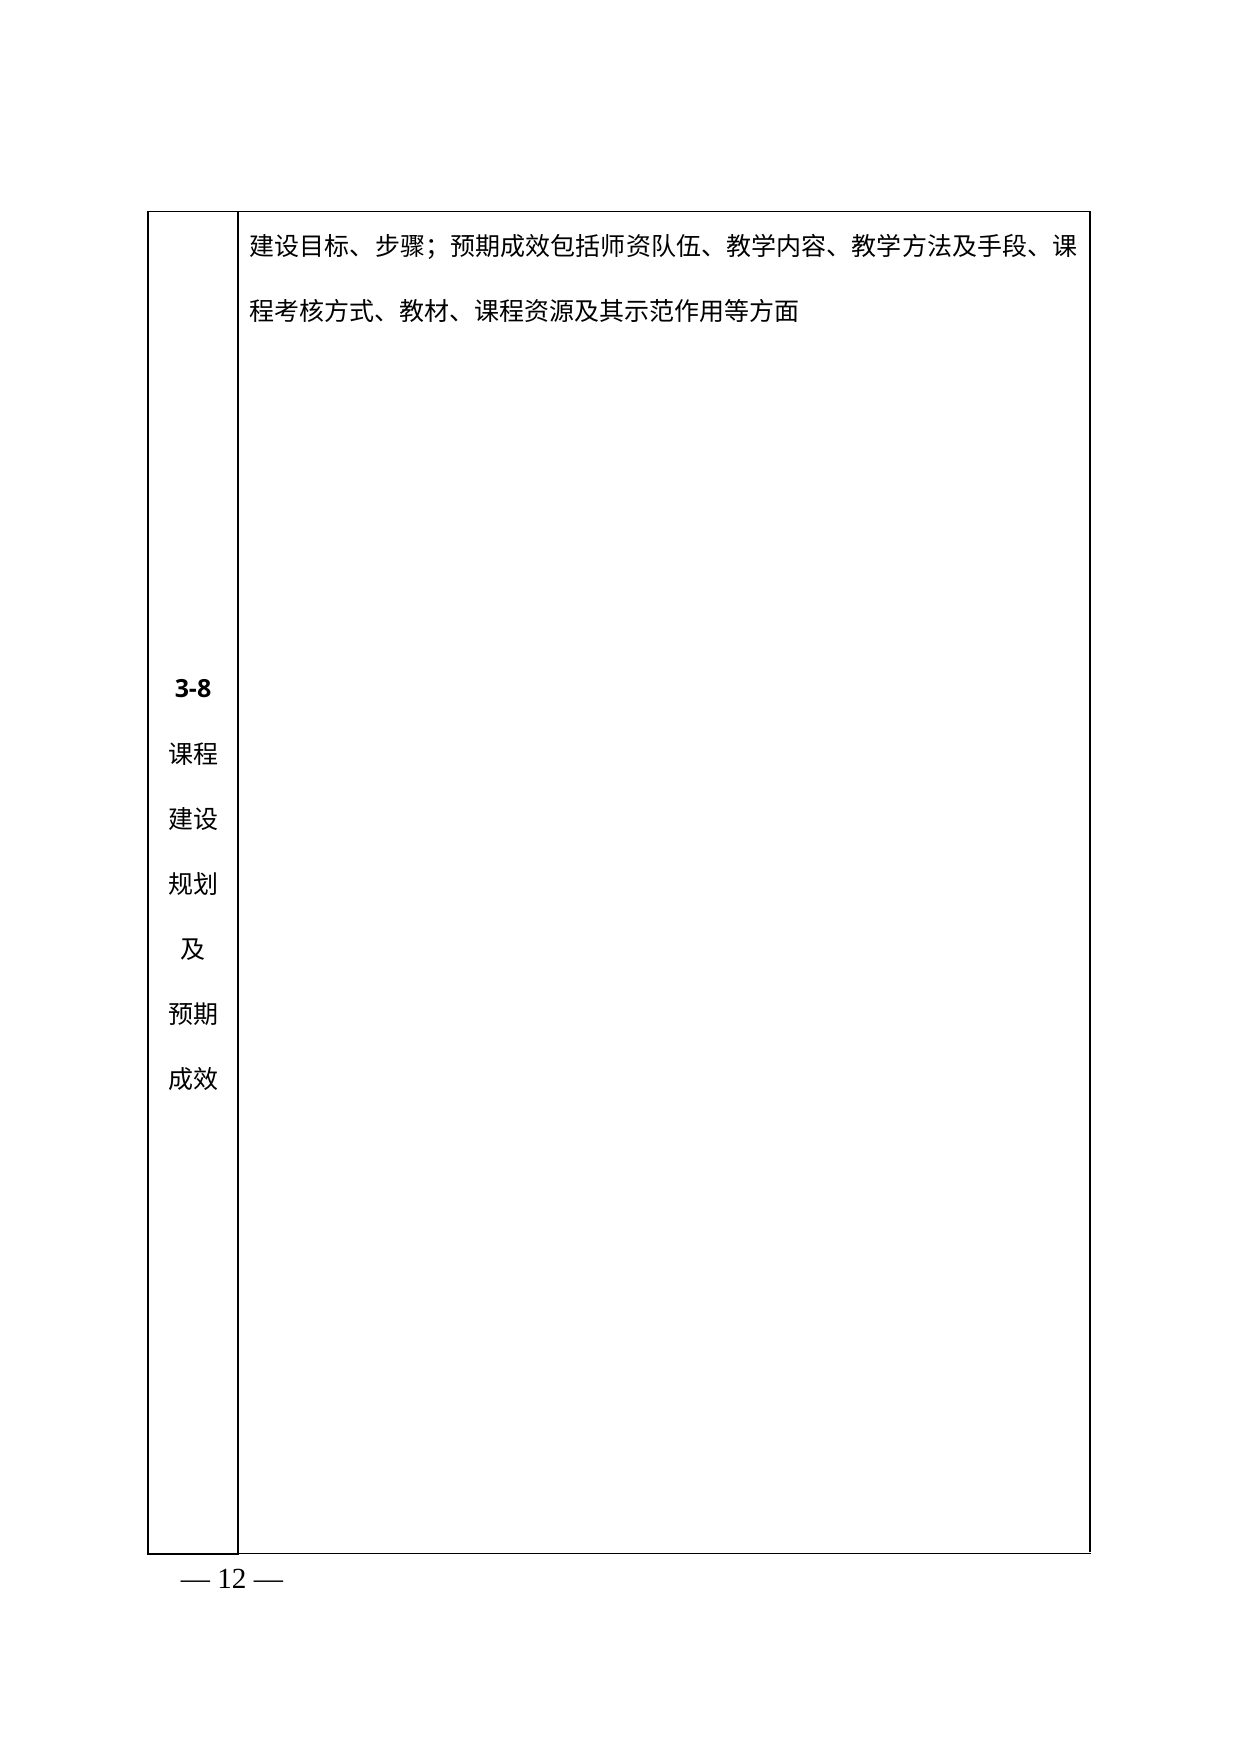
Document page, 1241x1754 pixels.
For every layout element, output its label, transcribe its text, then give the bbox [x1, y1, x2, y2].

table_cell 3-8 课程建设规划及 预期成效 [149, 212, 237, 1553]
table_cell 建设目标、步骤；预期成效包括师资队伍、教学内容、教学方法及手段、课程考核方式、教材、课程资源及其示范作用等方面 [239, 212, 1090, 1553]
